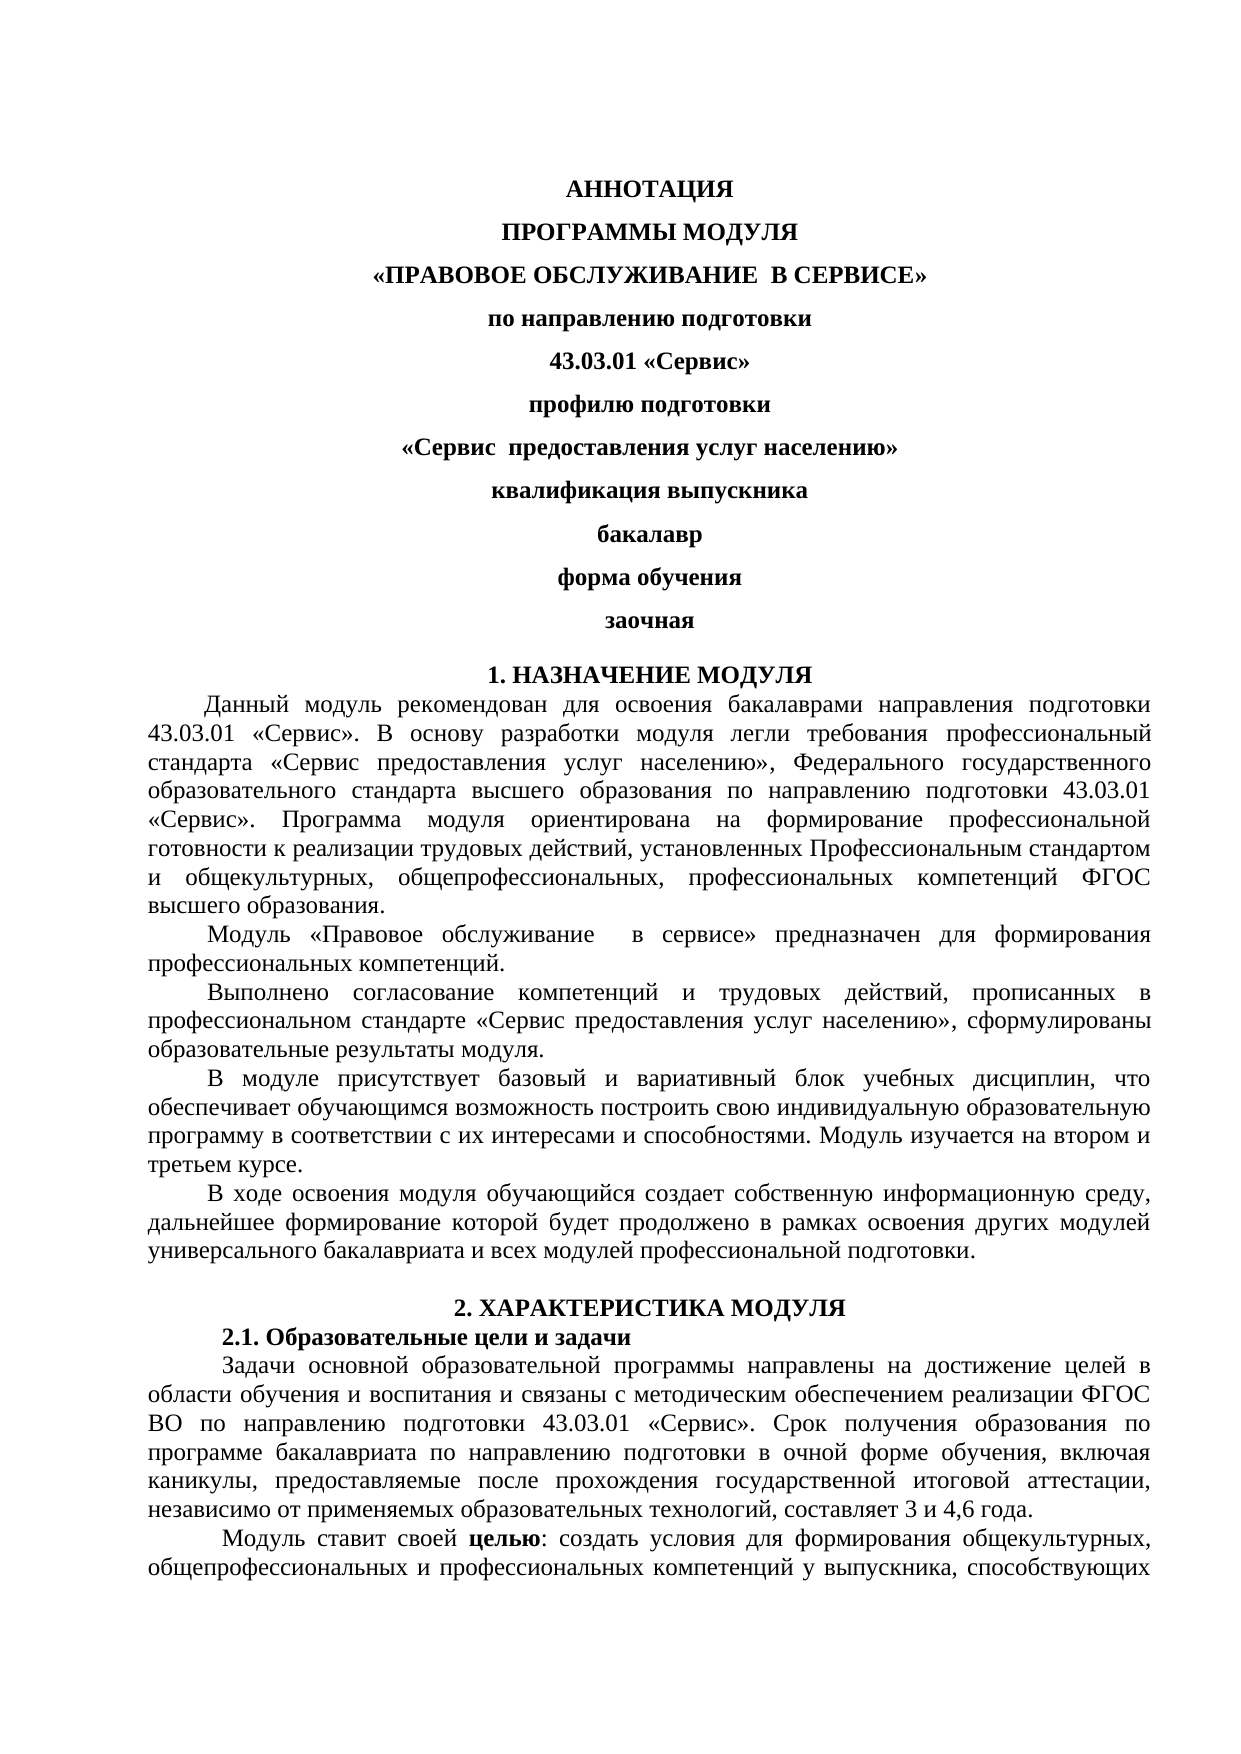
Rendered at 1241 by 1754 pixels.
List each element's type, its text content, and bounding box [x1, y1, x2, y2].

text форма обучения [148, 562, 1152, 591]
text АННОТАЦИЯ [148, 174, 1152, 202]
text Выполнено согласование компетенций и трудовых действий, прописанных в профессиональном стандарте «Сервис предоставления услуг населению», сформулированы образовательные результаты модуля. [148, 977, 1152, 1063]
text бакалавр [148, 519, 1152, 547]
text по направлению подготовки [148, 303, 1152, 332]
text «Сервис предоставления услуг населению» [148, 432, 1152, 461]
text заочная [148, 605, 1152, 634]
text Модуль «Правовое обслуживание в сервисе» предназначен для формирования профессиональных компетенций. [148, 919, 1152, 977]
text 1. назначение модуля [148, 661, 1152, 689]
text В ходе освоения модуля обучающийся создает собственную информационную среду, дальнейшее формирование которой будет продолжено в рамках освоения других модулей универсального бакалавриата и всех модулей профессиональной подготовки. [148, 1178, 1152, 1264]
text 2. ХАРАКТЕРИСТИКА МОДУЛЯ [148, 1293, 1152, 1322]
text В модуле присутствует базовый и вариативный блок учебных дисциплин, что обеспечивает обучающимся возможность построить свою индивидуальную образовательную программу в соответствии с их интересами и способностями. Модуль изучается на втором и третьем курсе. [148, 1063, 1152, 1178]
text программЫ модуля [148, 217, 1152, 246]
text Данный модуль рекомендован для освоения бакалаврами направления подготовки 43.03.01 «Сервис». В основу разработки модуля легли требования профессиональный стандарта «Сервис предоставления услуг населению», Федерального государственного образовательного стандарта высшего образования по направлению подготовки 43.03.01 «Сервис». Программа модуля ориентирована на формирование профессиональной готовности к реализации трудовых действий, установленных Профессиональным стандартом и общекультурных, общепрофессиональных, профессиональных компетенций ФГОС высшего образования. [148, 689, 1152, 919]
text профилю подготовки [148, 389, 1152, 418]
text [148, 1523, 1152, 1581]
text Задачи основной образовательной программы направлены на достижение целей в области обучения и воспитания и связаны с методическим обеспечением реализации ФГОС ВО по направлению подготовки 43.03.01 «Сервис». Срок получения образования по программе бакалавриата по направлению подготовки в очной форме обучения, включая каникулы, предоставляемые после прохождения государственной итоговой аттестации, независимо от применяемых образовательных технологий, составляет 3 и 4,6 года. [148, 1351, 1152, 1523]
text 2.1. Образовательные цели и задачи [148, 1322, 1152, 1351]
text квалификация выпускника [148, 476, 1152, 504]
text 43.03.01 «Сервис» [148, 346, 1152, 375]
text «ПРАВОВОЕ ОБСЛУЖИВАНИЕ В СЕРВИСЕ» [148, 260, 1152, 289]
